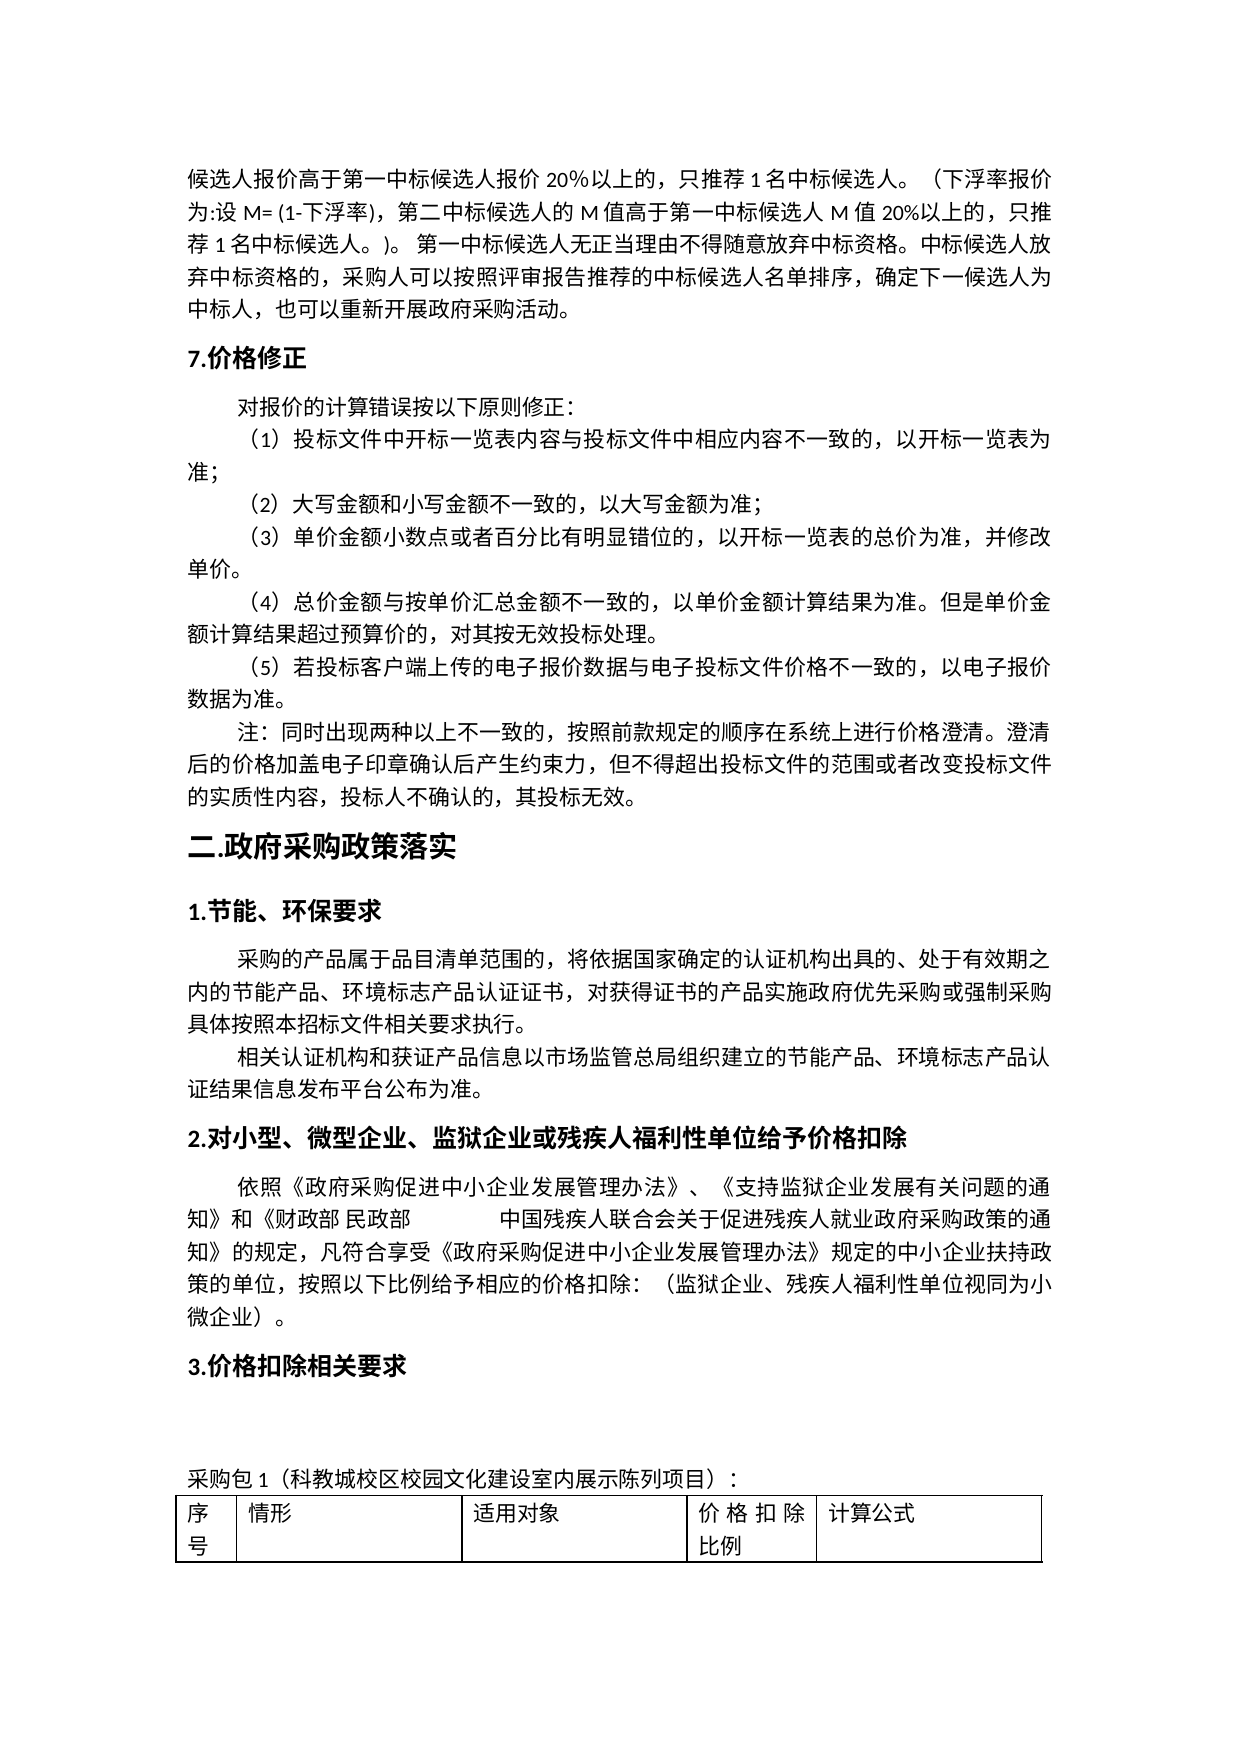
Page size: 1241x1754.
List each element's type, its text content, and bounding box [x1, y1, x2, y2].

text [187, 162, 1053, 324]
text （3）单价金额小数点或者百分比有明显错位的，以开标一览表的总价为准，并修改单价。 [187, 519, 1053, 584]
text （1）投标文件中开标一览表内容与投标文件中相应内容不一致的，以开标一览表为准； [187, 422, 1053, 487]
table_header 适用对象 [463, 1496, 686, 1561]
text 相关认证机构和获证产品信息以市场监管总局组织建立的节能产品、环境标志产品认证结果信息发布平台公布为准。 [187, 1039, 1053, 1104]
text （5）若投标客户端上传的电子报价数据与电子投标文件价格不一致的，以电子报价数据为准。 [187, 649, 1053, 714]
text 依照《政府采购促进中小企业发展管理办法》、《支持监狱企业发展有关问题的通知》和《财政部 民政部 中国残疾人联合会关于促进残疾人就业政府采购政策的通知》的规定，凡符合享受《政府采购促进中小企业发展管理办法》规定的中小企业扶持政策的单位，按照以下比例给予相应的价格扣除：（监狱企业、残疾人福利性单位视同为小、微企业）。 [187, 1169, 1053, 1332]
table_header 计算公式 [817, 1496, 1041, 1561]
text （2）大写金额和小写金额不一致的，以大写金额为准； [187, 487, 1053, 519]
text 采购包1（科教城校区校园文化建设室内展示陈列项目）： [187, 1462, 1053, 1494]
table_header 价格扣除比例 [688, 1496, 816, 1561]
text 7.价格修正 [187, 324, 1053, 389]
text 1.节能、环保要求 [187, 877, 1053, 942]
text 3.价格扣除相关要求 [187, 1332, 1053, 1397]
table_header 序号 [177, 1496, 236, 1561]
table_header 情形 [237, 1496, 461, 1561]
text （4）总价金额与按单价汇总金额不一致的，以单价金额计算结果为准。但是单价金额计算结果超过预算价的，对其按无效投标处理。 [187, 584, 1053, 649]
text 二.政府采购政策落实 [187, 812, 1053, 877]
text 2.对小型、微型企业、监狱企业或残疾人福利性单位给予价格扣除 [187, 1104, 1053, 1169]
text 注：同时出现两种以上不一致的，按照前款规定的顺序在系统上进行价格澄清。澄清后的价格加盖电子印章确认后产生约束力，但不得超出投标文件的范围或者改变投标文件的实质性内容，投标人不确认的，其投标无效。 [187, 714, 1053, 812]
text 采购的产品属于品目清单范围的，将依据国家确定的认证机构出具的、处于有效期之内的节能产品、环境标志产品认证证书，对获得证书的产品实施政府优先采购或强制采购，具体按照本招标文件相关要求执行。 [187, 942, 1053, 1039]
text 对报价的计算错误按以下原则修正： [187, 389, 1053, 422]
